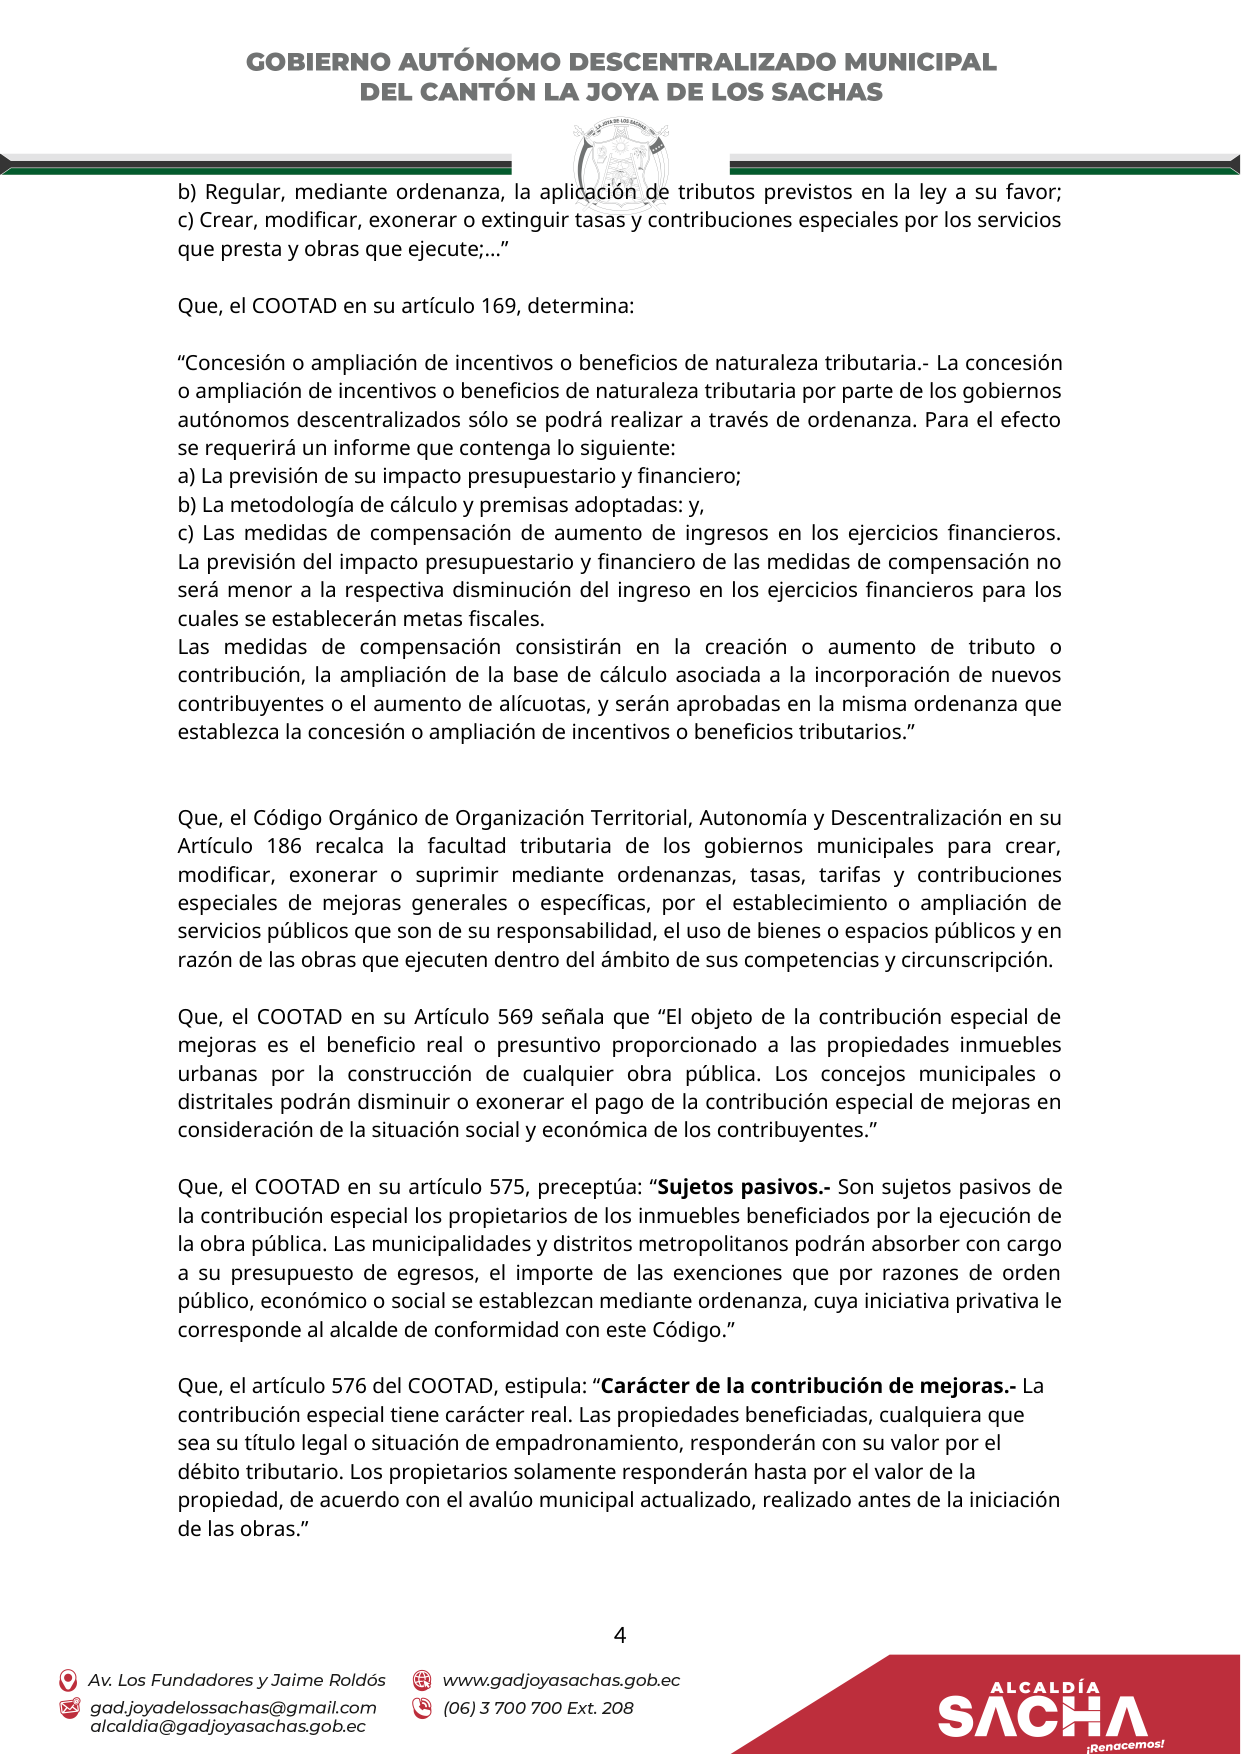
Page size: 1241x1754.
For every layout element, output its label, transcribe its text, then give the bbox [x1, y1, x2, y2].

text “Concesión o ampliación de incentivos o beneficios de naturaleza tributaria.- La concesión o ampliación de incentivos o beneficios de naturaleza tributaria por parte de los gobiernos autónomos descentralizados sólo se podrá realizar a través de ordenanza. Para el efecto se requerirá un informe que contenga lo siguiente: [177, 348, 1063, 462]
text c) Las medidas de compensación de aumento de ingresos en los ejercicios financieros. La previsión del impacto presupuestario y financiero de las medidas de compensación no será menor a la respectiva disminución del ingreso en los ejercicios financieros para los cuales se establecerán metas fiscales. [177, 518, 1063, 632]
text Que, el artículo 576 del COOTAD, estipula: “Carácter de la contribución de mejoras.- La contribución especial tiene carácter real. Las propiedades beneficiadas, cualquiera que sea su título legal o situación de empadronamiento, responderán con su valor por el débito tributario. Los propietarios solamente responderán hasta por el valor de la propiedad, de acuerdo con el avalúo municipal actualizado, realizado antes de la iniciación de las obras.” [177, 1372, 1063, 1542]
text Que, el COOTAD en su artículo 575, preceptúa: “Sujetos pasivos.- Son sujetos pasivos de la contribución especial los propietarios de los inmuebles beneficiados por la ejecución de la obra pública. Las municipalidades y distritos metropolitanos podrán absorber con cargo a su presupuesto de egresos, el importe de las exenciones que por razones de orden público, económico o social se establezcan mediante ordenanza, cuya iniciativa privativa le corresponde al alcalde de conformidad con este Código.” [177, 1172, 1063, 1343]
text b) La metodología de cálculo y premisas adoptadas: y, [177, 490, 1063, 518]
text Las medidas de compensación consistirán en la creación o aumento de tributo o contribución, la ampliación de la base de cálculo asociada a la incorporación de nuevos contribuyentes o el aumento de alícuotas, y serán aprobadas en la misma ordenanza que establezca la concesión o ampliación de incentivos o beneficios tributarios.” [177, 632, 1063, 746]
text b) Regular, mediante ordenanza, la aplicación de tributos previstos en la ley a su favor; c) Crear, modificar, exonerar o extinguir tasas y contribuciones especiales por los servicios que presta y obras que ejecute;…” [177, 177, 1063, 262]
text Que, el COOTAD en su Artículo 569 señala que “El objeto de la contribución especial de mejoras es el beneficio real o presuntivo proporcionado a las propiedades inmuebles urbanas por la construcción de cualquier obra pública. Los concejos municipales o distritales podrán disminuir o exonerar el pago de la contribución especial de mejoras en consideración de la situación social y económica de los contribuyentes.” [177, 1002, 1063, 1144]
text a) La previsión de su impacto presupuestario y financiero; [177, 462, 1063, 490]
text Que, el COOTAD en su artículo 169, determina: [177, 291, 1063, 319]
text Que, el Código Orgánico de Organización Territorial, Autonomía y Descentralización en su Artículo 186 recalca la facultad tributaria de los gobiernos municipales para crear, modificar, exonerar o suprimir mediante ordenanzas, tasas, tarifas y contribuciones especiales de mejoras generales o específicas, por el establecimiento o ampliación de servicios públicos que son de su responsabilidad, el uso de bienes o espacios públicos y en razón de las obras que ejecuten dentro del ámbito de sus competencias y circunscripción. [177, 803, 1063, 973]
picture [0, 15, 1241, 1754]
